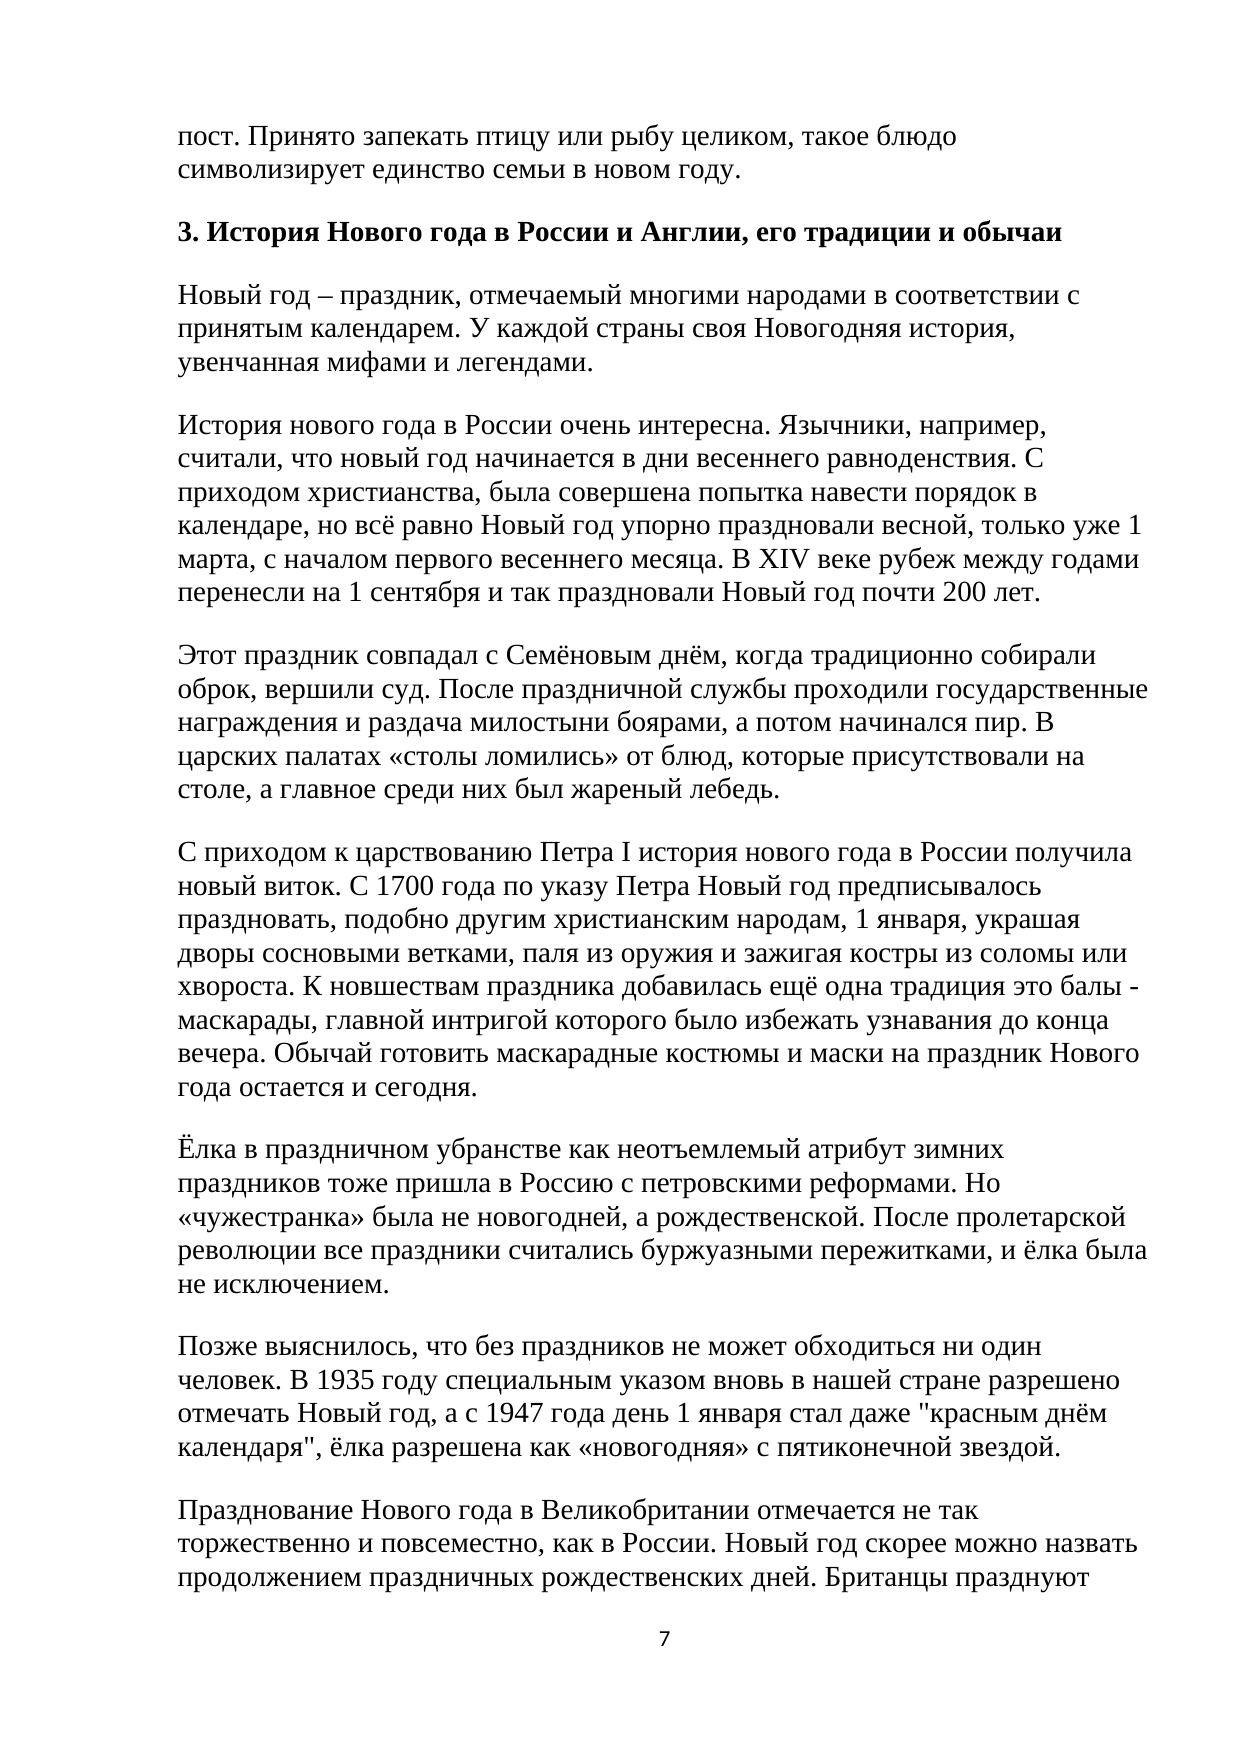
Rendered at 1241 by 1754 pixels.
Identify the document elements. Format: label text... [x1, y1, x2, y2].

text Позже выяснилось, что без праздников не может обходиться ни один человек. В 1935 году специальным указом вновь в нашей стране разрешено отмечать Новый год, а с 1947 года день 1 января стал даже "красным днём календаря", ёлка разрешена как «новогодняя» с пятиконечной звездой. [177, 1328, 1152, 1463]
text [177, 118, 1152, 185]
text Ёлка в праздничном убранстве как неотъемлемый атрибут зимних праздников тоже пришла в Россию с петровскими реформами. Но «чужестранка» была не новогодней, а рождественской. После пролетарской революции все праздники считались буржуазными пережитками, и ёлка была не исключением. [177, 1132, 1152, 1299]
text С приходом к царствованию Петра I история нового года в России получила новый виток. С 1700 года по указу Петра Новый год предписывалось праздновать, подобно другим христианским народам, 1 января, украшая дворы сосновыми ветками, паля из оружия и зажигая костры из соломы или хвороста. К новшествам праздника добавилась ещё одна традиция это балы - маскарады, главной интригой которого было избежать узнавания до конца вечера. Обычай готовить маскарадные костюмы и маски на праздник Нового года остается и сегодня. [177, 834, 1152, 1102]
text 3. История Нового года в России и Англии, его традиции и обычаи [177, 214, 1152, 248]
text Этот праздник совпадал с Семёновым днём, когда традиционно собирали оброк, вершили суд. После праздничной службы проходили государственные награждения и раздача милостыни боярами, а потом начинался пир. В царских палатах «столы ломились» от блюд, которые присутствовали на столе, а главное среди них был жареный лебедь. [177, 637, 1152, 805]
text История нового года в России очень интересна. Язычники, например, считали, что новый год начинается в дни весеннего равноденствия. С приходом христианства, была совершена попытка навести порядок в календаре, но всё равно Новый год упорно праздновали весной, только уже 1 марта, с началом первого весеннего месяца. В XIV веке рубеж между годами перенесли на 1 сентября и так праздновали Новый год почти 200 лет. [177, 407, 1152, 608]
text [177, 1492, 1152, 1592]
text Новый год – праздник, отмечаемый многими народами в соответствии с принятым календарем. У каждой страны своя Новогодняя история, увенчанная мифами и легендами. [177, 277, 1152, 378]
